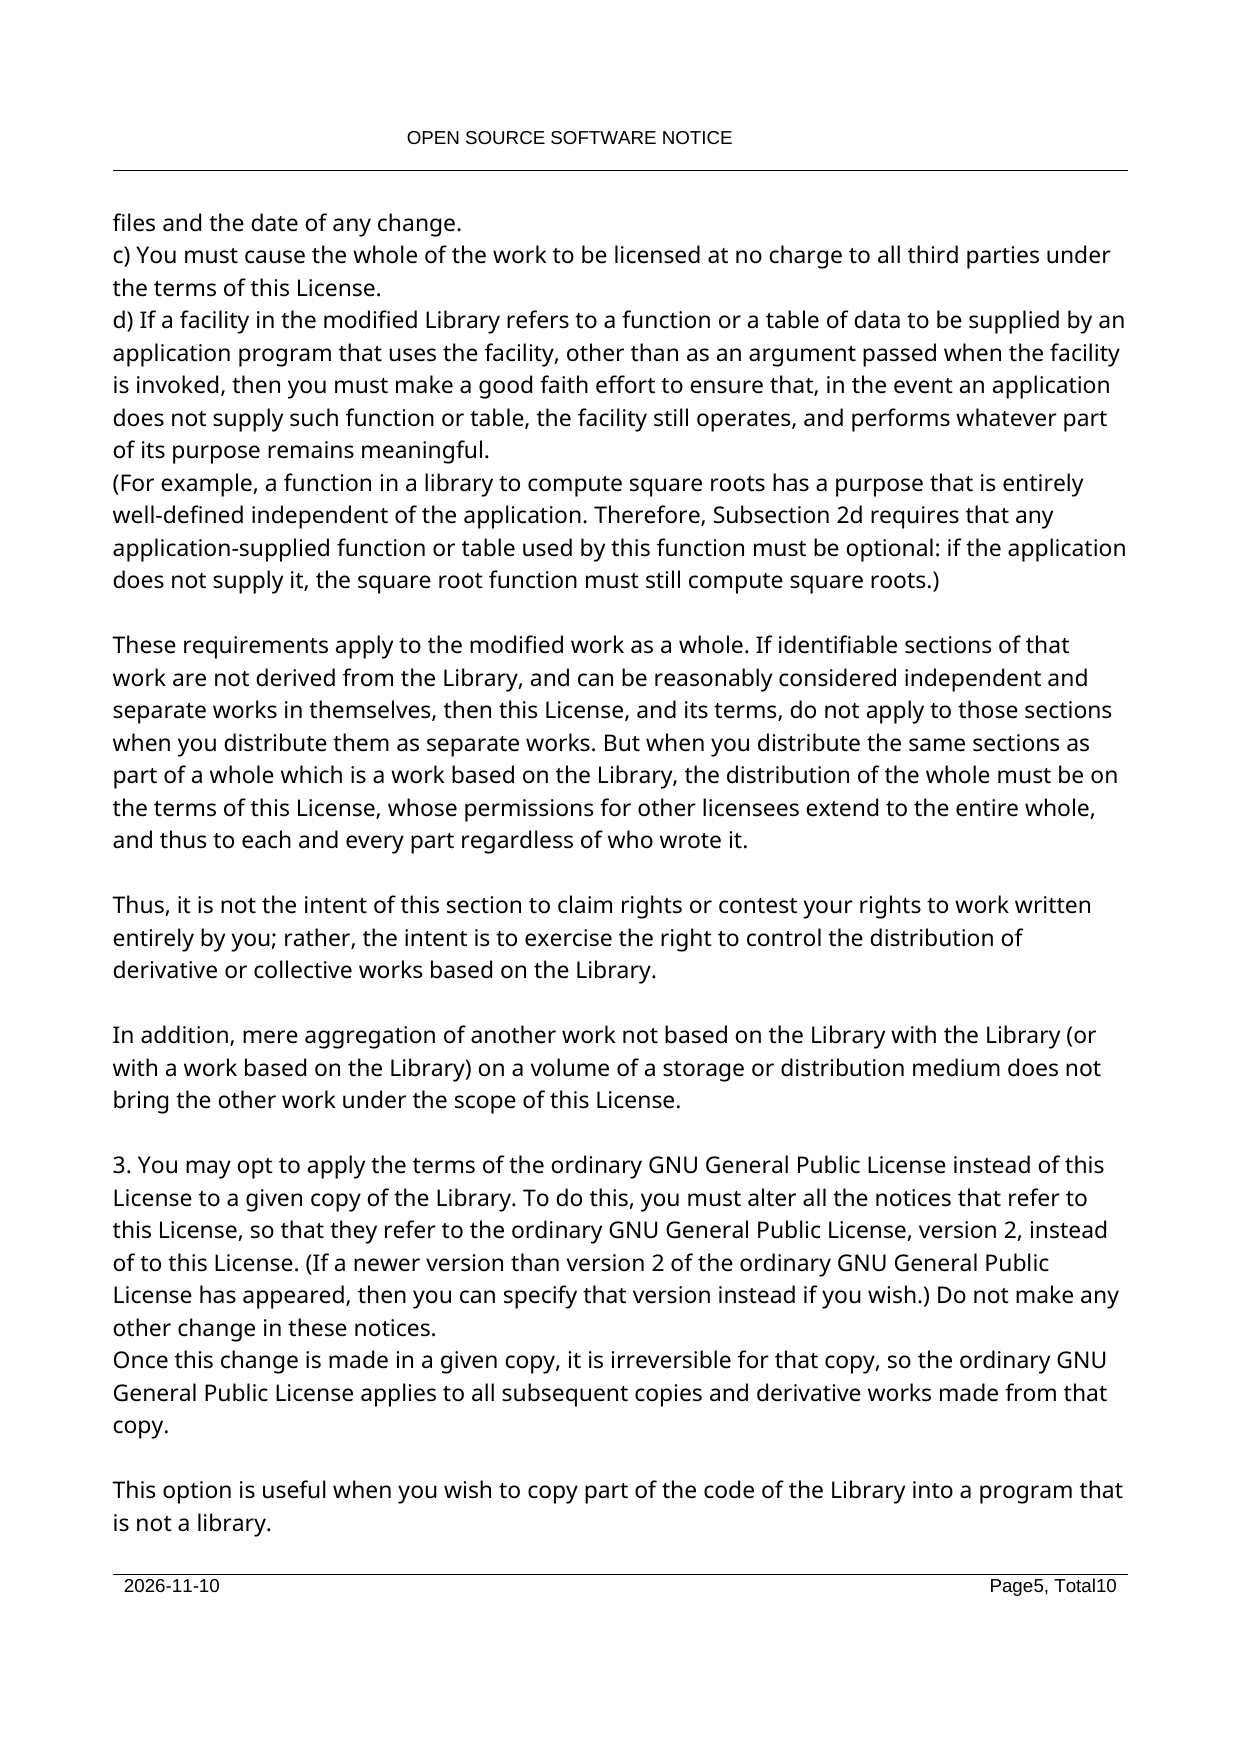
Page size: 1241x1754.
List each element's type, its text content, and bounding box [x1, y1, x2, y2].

text 3. You may opt to apply the terms of the ordinary GNU General Public License instead of this License to a given copy of the Library. To do this, you must alter all the notices that refer to this License, so that they refer to the ordinary GNU General Public License, version 2, instead of to this License. (If a newer version than version 2 of the ordinary GNU General Public License has appeared, then you can specify that version instead if you wish.) Do not make any other change in these notices. [112, 1149, 1128, 1344]
text These requirements apply to the modified work as a whole. If identifiable sections of that work are not derived from the Library, and can be reasonably considered independent and separate works in themselves, then this License, and its terms, do not apply to those sections when you distribute them as separate works. But when you distribute the same sections as part of a whole which is a work based on the Library, the distribution of the whole must be on the terms of this License, whose permissions for other licensees extend to the entire whole, and thus to each and every part regardless of who wrote it. [112, 629, 1128, 856]
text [112, 206, 1128, 239]
text (For example, a function in a library to compute square roots has a purpose that is entirely well-defined independent of the application. Therefore, Subsection 2d requires that any application-supplied function or table used by this function must be optional: if the application does not supply it, the square root function must still compute square roots.) [112, 466, 1128, 596]
text In addition, mere aggregation of another work not based on the Library with the Library (or with a work based on the Library) on a volume of a storage or distribution medium does not bring the other work under the scope of this License. [112, 1019, 1128, 1116]
text Once this change is made in a given copy, it is irreversible for that copy, so the ordinary GNU General Public License applies to all subsequent copies and derivative works made from that copy. [112, 1344, 1128, 1441]
text d) If a facility in the modified Library refers to a function or a table of data to be supplied by an application program that uses the facility, other than as an argument passed when the facility is invoked, then you must make a good faith effort to ensure that, in the event an application does not supply such function or table, the facility still operates, and performs whatever part of its purpose remains meaningful. [112, 304, 1128, 466]
text c) You must cause the whole of the work to be licensed at no charge to all third parties under the terms of this License. [112, 239, 1128, 304]
text This option is useful when you wish to copy part of the code of the Library into a program that is not a library. [112, 1474, 1128, 1539]
text Thus, it is not the intent of this section to claim rights or contest your rights to work written entirely by you; rather, the intent is to exercise the right to control the distribution of derivative or collective works based on the Library. [112, 889, 1128, 986]
